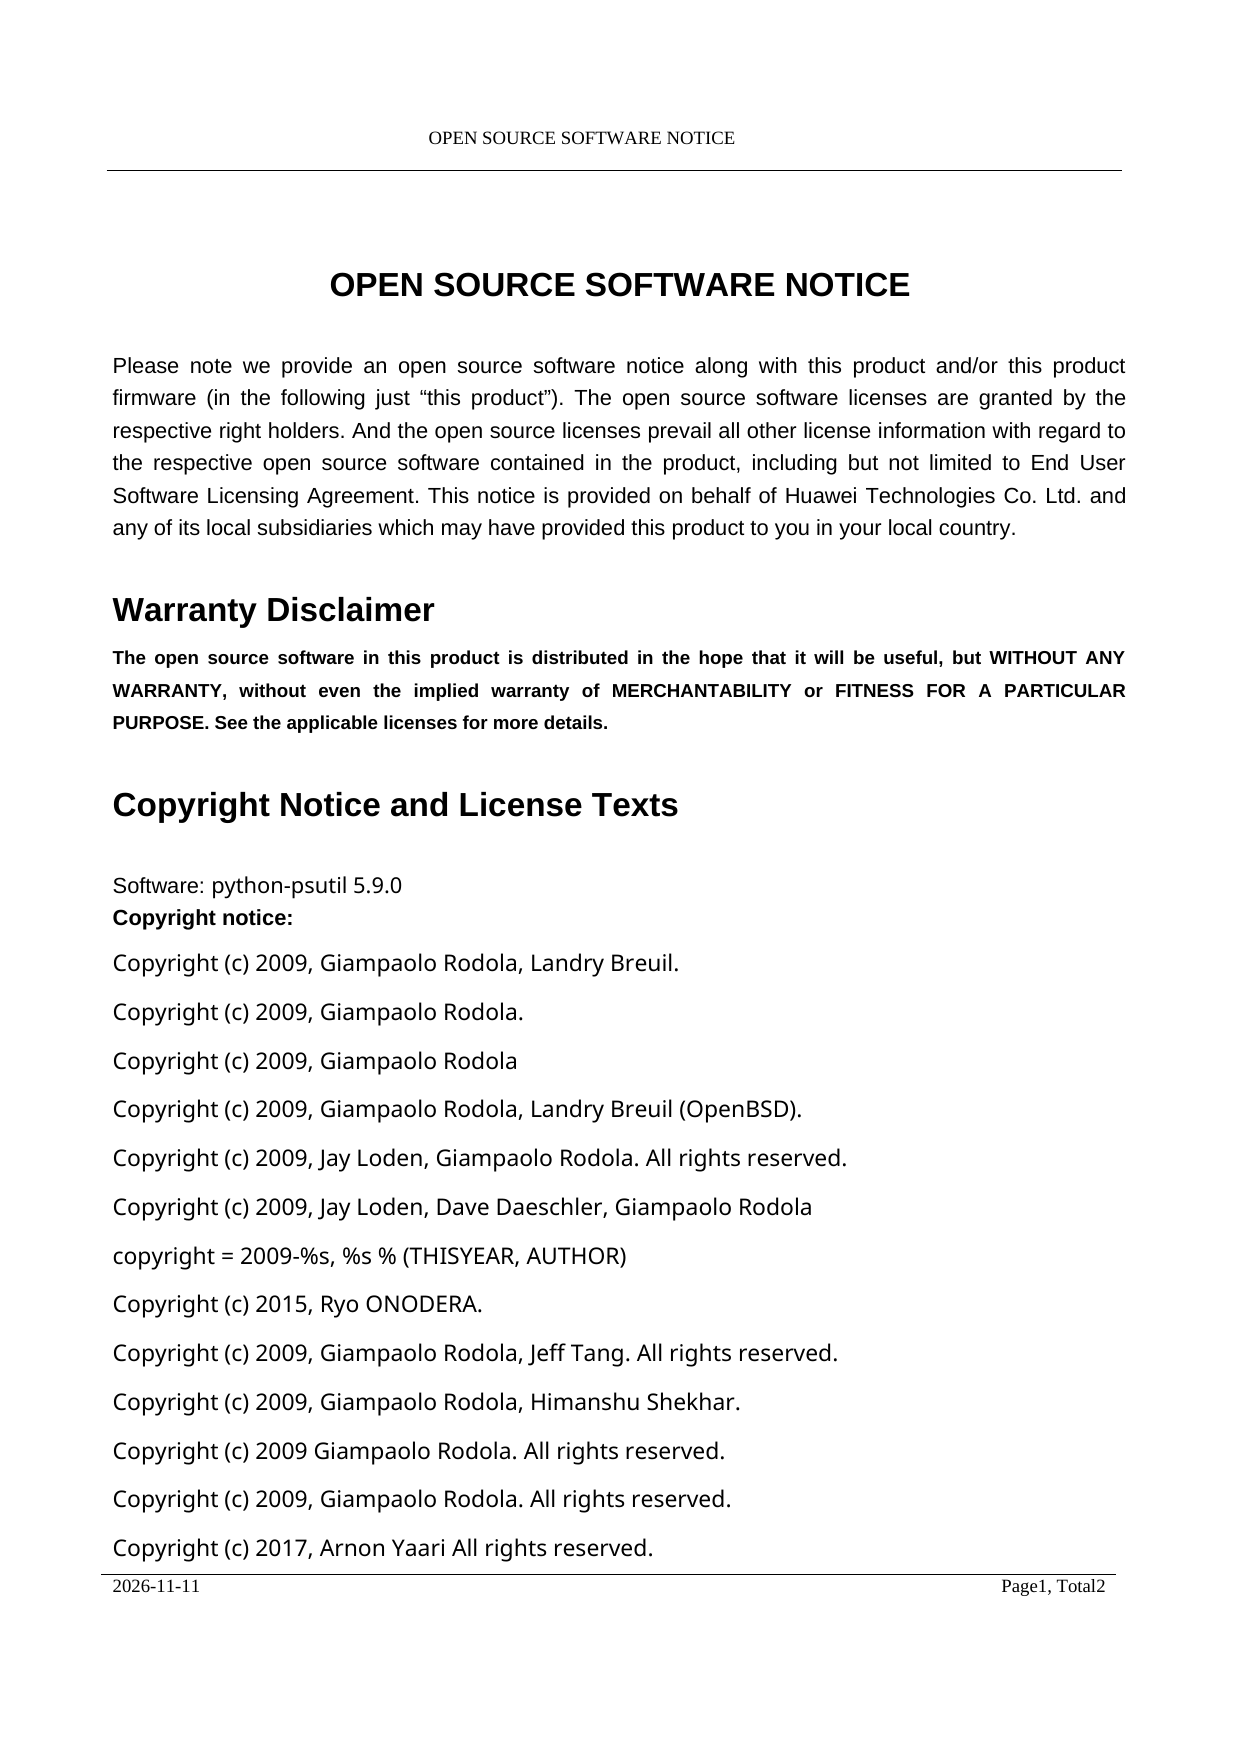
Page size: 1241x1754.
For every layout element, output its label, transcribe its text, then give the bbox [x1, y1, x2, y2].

text Please note we provide an open source software notice along with this product and/or this product firmware (in the following just “this product”). The open source software licenses are granted by the respective right holders. And the open source licenses prevail all other license information with regard to the respective open source software contained in the product, including but not limited to End User Software Licensing Agreement. This notice is provided on behalf of Huawei Technologies Co. Ltd. and any of its local subsidiaries which may have provided this product to you in your local country. [112, 349, 1128, 544]
text Copyright notice: [112, 901, 1128, 934]
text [112, 947, 1128, 1564]
text Software: python-psutil 5.9.0 [112, 869, 1128, 901]
text The open source software in this product is distributed in the hope that it will be useful, but WITHOUT ANY WARRANTY, without even the implied warranty of MERCHANTABILITY or FITNESS FOR A PARTICULAR PURPOSE. See the applicable licenses for more details. [112, 641, 1128, 739]
text OPEN SOURCE SOFTWARE NOTICE [112, 251, 1128, 316]
text Warranty Disclaimer [112, 576, 1128, 641]
text Copyright Notice and License Texts [112, 771, 1128, 836]
